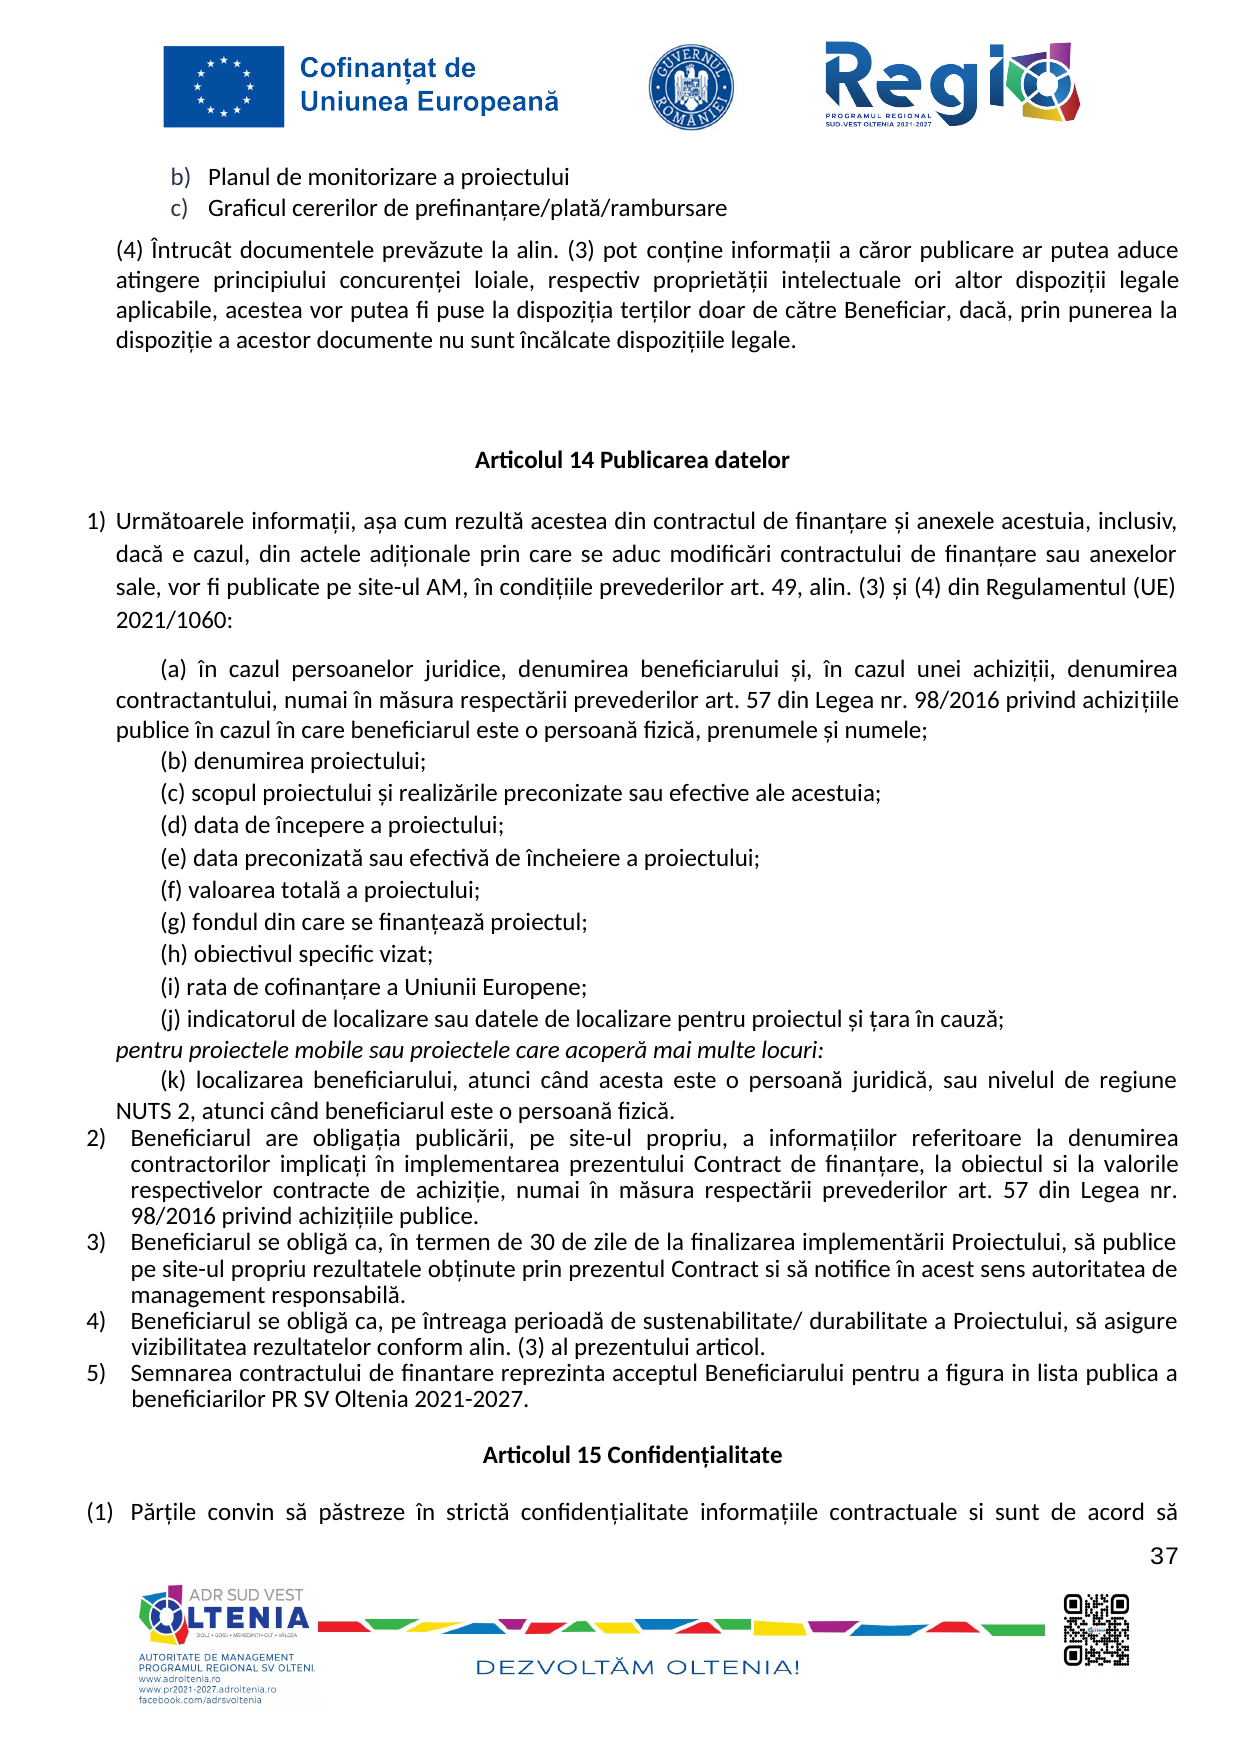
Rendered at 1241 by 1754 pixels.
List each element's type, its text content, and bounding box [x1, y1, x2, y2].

list (i) rata de cofinanțare a Uniunii Europene; [116, 971, 1179, 1001]
list Graficul cererilor de prefinanțare/plată/rambursare [170, 192, 1179, 222]
text Articolul 14 Publicarea datelor [86, 445, 1179, 475]
list (c) scopul proiectului și realizările preconizate sau efective ale acestuia; [116, 777, 1179, 808]
list Beneficiarul se obligă ca, pe întreaga perioadă de sustenabilitate/ durabilitate a Proiectului, să asigure vizibilitatea rezultatelor conform alin. (3) al prezentului articol. [86, 1309, 1179, 1361]
picture [131, 1582, 1134, 1711]
list Beneficiarul are obligaţia publicării, pe site-ul propriu, a informaţiilor referitoare la denumirea contractorilor implicaţi în implementarea prezentului Contract de finanţare, la obiectul si la valorile respectivelor contracte de achiziţie, numai în măsura respectării prevederilor art. 57 din Legea nr. 98/2016 privind achiziţiile publice. [86, 1125, 1179, 1229]
text Articolul 15 Confidenţialitate [86, 1439, 1179, 1469]
list (a) în cazul persoanelor juridice, denumirea beneficiarului și, în cazul unei achiziții, denumirea contractantului, numai în măsura respectării prevederilor art. 57 din Legea nr. 98/2016 privind achiziţiile publice în cazul în care beneficiarul este o persoană fizică, prenumele și numele; [116, 653, 1179, 745]
text (4) Întrucât documentele prevăzute la alin. (3) pot conține informaţii a căror publicare ar putea aduce atingere principiului concurenţei loiale, respectiv proprietăţii intelectuale ori altor dispoziţii legale aplicabile, acestea vor putea fi puse la dispoziția terților doar de către Beneficiar, dacă, prin punerea la dispoziție a acestor documente nu sunt încălcate dispozițiile legale. [116, 235, 1179, 355]
picture [645, 42, 739, 132]
list (k) localizarea beneficiarului, atunci când acesta este o persoană juridică, sau nivelul de regiune NUTS 2, atunci când beneficiarul este o persoană fizică. [116, 1064, 1179, 1125]
list (b) denumirea proiectului; [116, 745, 1179, 775]
list (j) indicatorul de localizare sau datele de localizare pentru proiectul și țara în cauză; [116, 1003, 1179, 1034]
list (e) data preconizată sau efectivă de încheiere a proiectului; [116, 842, 1179, 872]
list (g) fondul din care se finanțează proiectul; [116, 906, 1179, 937]
list (f) valoarea totală a proiectului; [116, 874, 1179, 904]
list Următoarele informații, așa cum rezultă acestea din contractul de finanțare și anexele acestuia, inclusiv, dacă e cazul, din actele adiționale prin care se aduc modificări contractului de finanțare sau anexelor sale, vor fi publicate pe site-ul AM, în condițiile prevederilor art. 49, alin. (3) și (4) din Regulamentul (UE) 2021/1060: [86, 505, 1179, 634]
list (h) obiectivul specific vizat; [116, 939, 1179, 969]
list (d) data de începere a proiectului; [116, 809, 1179, 840]
picture [158, 42, 561, 131]
picture [823, 40, 1082, 129]
list Semnarea contractului de finantare reprezinta acceptul Beneficiarului pentru a figura in lista publica a beneficiarilor PR SV Oltenia 2021-2027. [86, 1361, 1179, 1413]
text pentru proiectele mobile sau proiectele care acoperă mai multe locuri: [116, 1034, 1179, 1064]
list Beneficiarul se obligă ca, în termen de 30 de zile de la finalizarea implementării Proiectului, să publice pe site-ul propriu rezultatele obţinute prin prezentul Contract si să notifice în acest sens autoritatea de management responsabilă. [86, 1229, 1179, 1309]
list Planul de monitorizare a proiectului [170, 161, 1179, 192]
